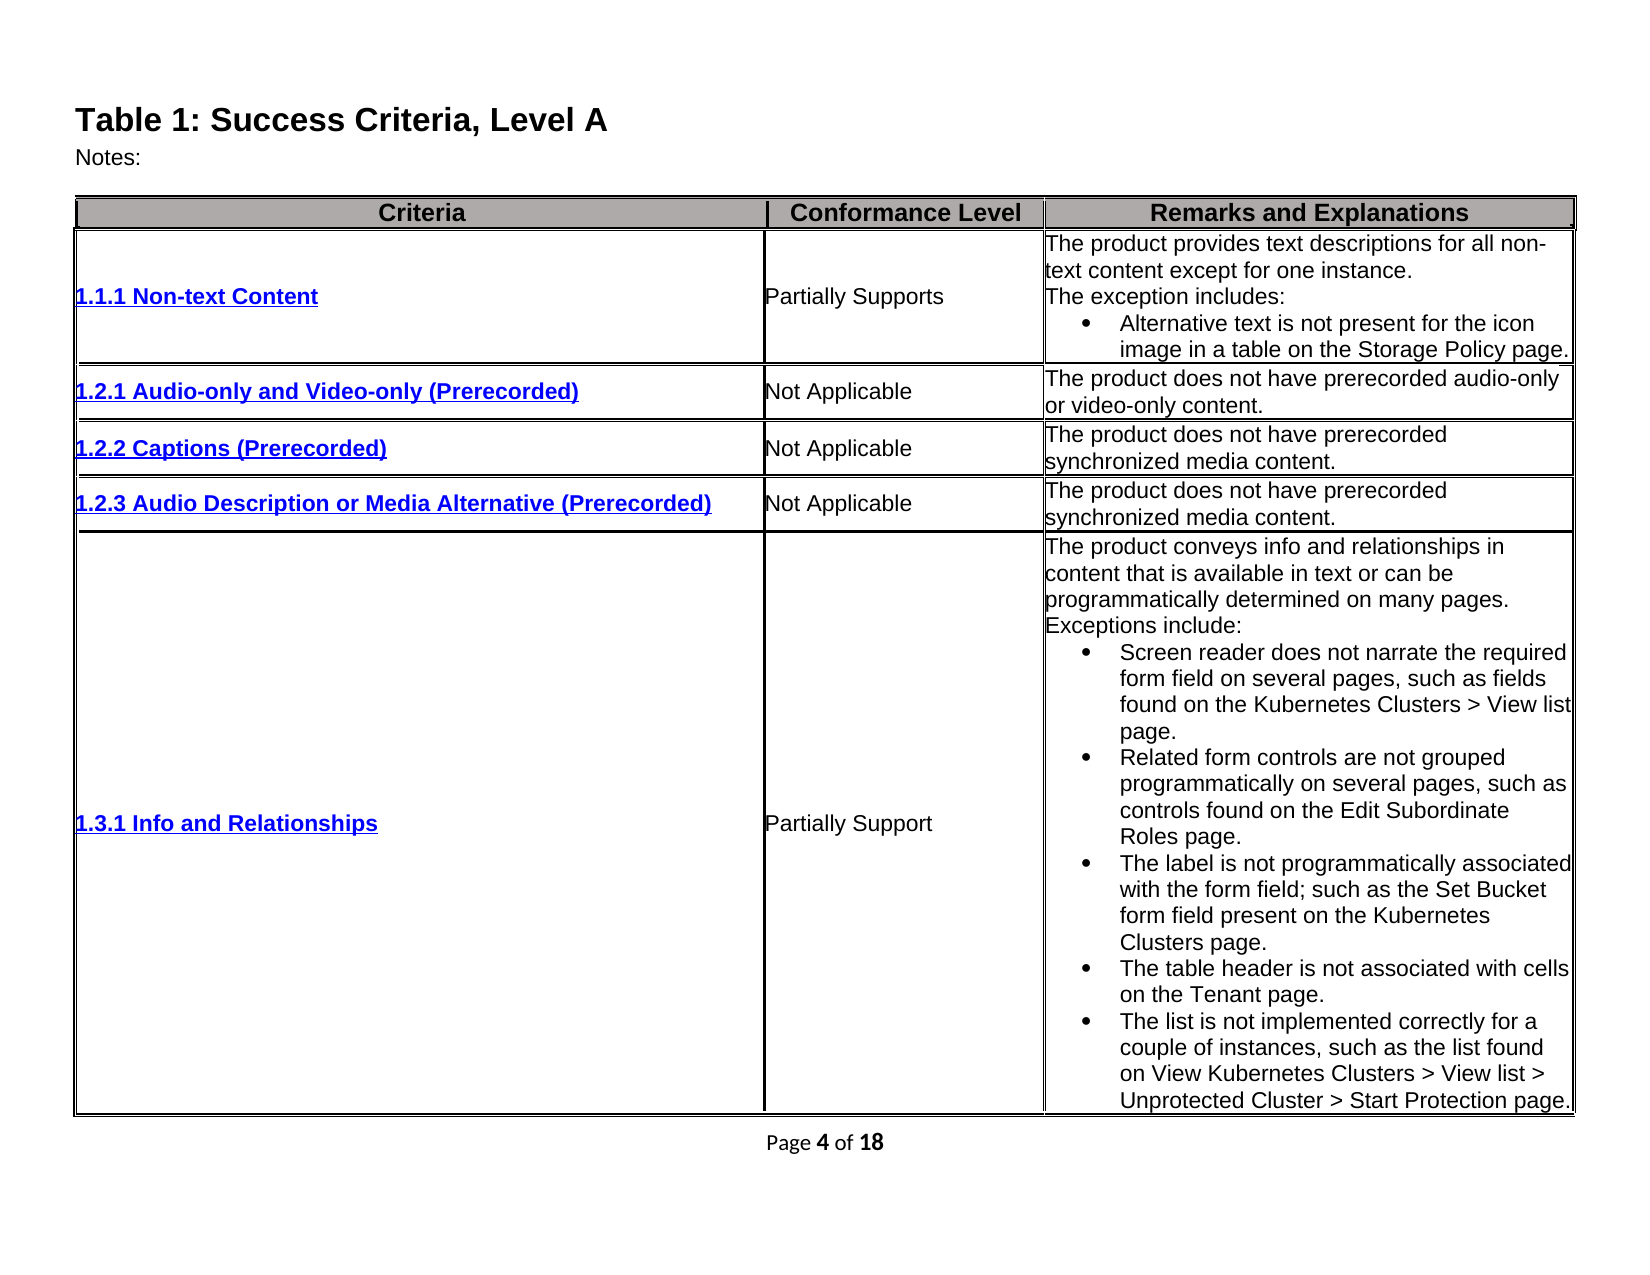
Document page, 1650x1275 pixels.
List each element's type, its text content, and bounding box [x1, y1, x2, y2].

table_cell 1.2.3 Audio Description or Media Alternative (Prerecorded) [77, 474, 763, 530]
table_cell Not Applicable [766, 478, 1043, 530]
table_header Criteria [76, 199, 767, 227]
table_cell Partially Supports [766, 231, 1043, 362]
table_cell The product does not have prerecorded synchronized media content. [1046, 422, 1572, 474]
table_cell The product does not have prerecorded synchronized media content. [1046, 478, 1572, 530]
table_cell 1.2.2 Captions (Prerecorded) [77, 418, 763, 474]
table_cell 1.1.1 Non-text Content [77, 231, 763, 362]
text Notes: [75, 144, 1575, 171]
table_cell Not Applicable [766, 422, 1043, 474]
table_cell The product provides text descriptions for all non-text content except for one instance. The exception includes: Alternative text is not present for the icon image in a table on the Storage Policy page. [1046, 231, 1572, 362]
table_cell Partially Support [764, 533, 1044, 1113]
table_cell 1.2.1 Audio-only and Video-only (Prerecorded) [77, 362, 763, 418]
table_header Remarks and Explanations [1045, 199, 1573, 227]
table_cell 1.3.1 Info and Relationships [77, 530, 764, 1113]
table_cell The product conveys info and relationships in content that is available in text or can be programmatically determined on many pages. Exceptions include: Screen reader does not narrate the required form field on several pages, such as fields found on the Kubernetes Clusters > View list page. Related form controls are not grouped programmatically on several pages, such as controls found on the Edit Subordinate Roles page. The label is not programmatically associated with the form field; such as the Set Bucket form field present on the Kubernetes Clusters page. The table header is not associated with cells on the Tenant page. The list is not implemented correctly for a couple of instances, such as the list found on View Kubernetes Clusters > View list > Unprotected Cluster > Start Protection page. [1045, 533, 1574, 1113]
subtitle Table 1: Success Criteria, Level A [75, 100, 1575, 138]
table_cell Not Applicable [766, 366, 1043, 418]
table_cell The product does not have prerecorded audio-only or video-only content. [1264, 366, 1572, 418]
table_header Conformance Level [767, 199, 1044, 227]
